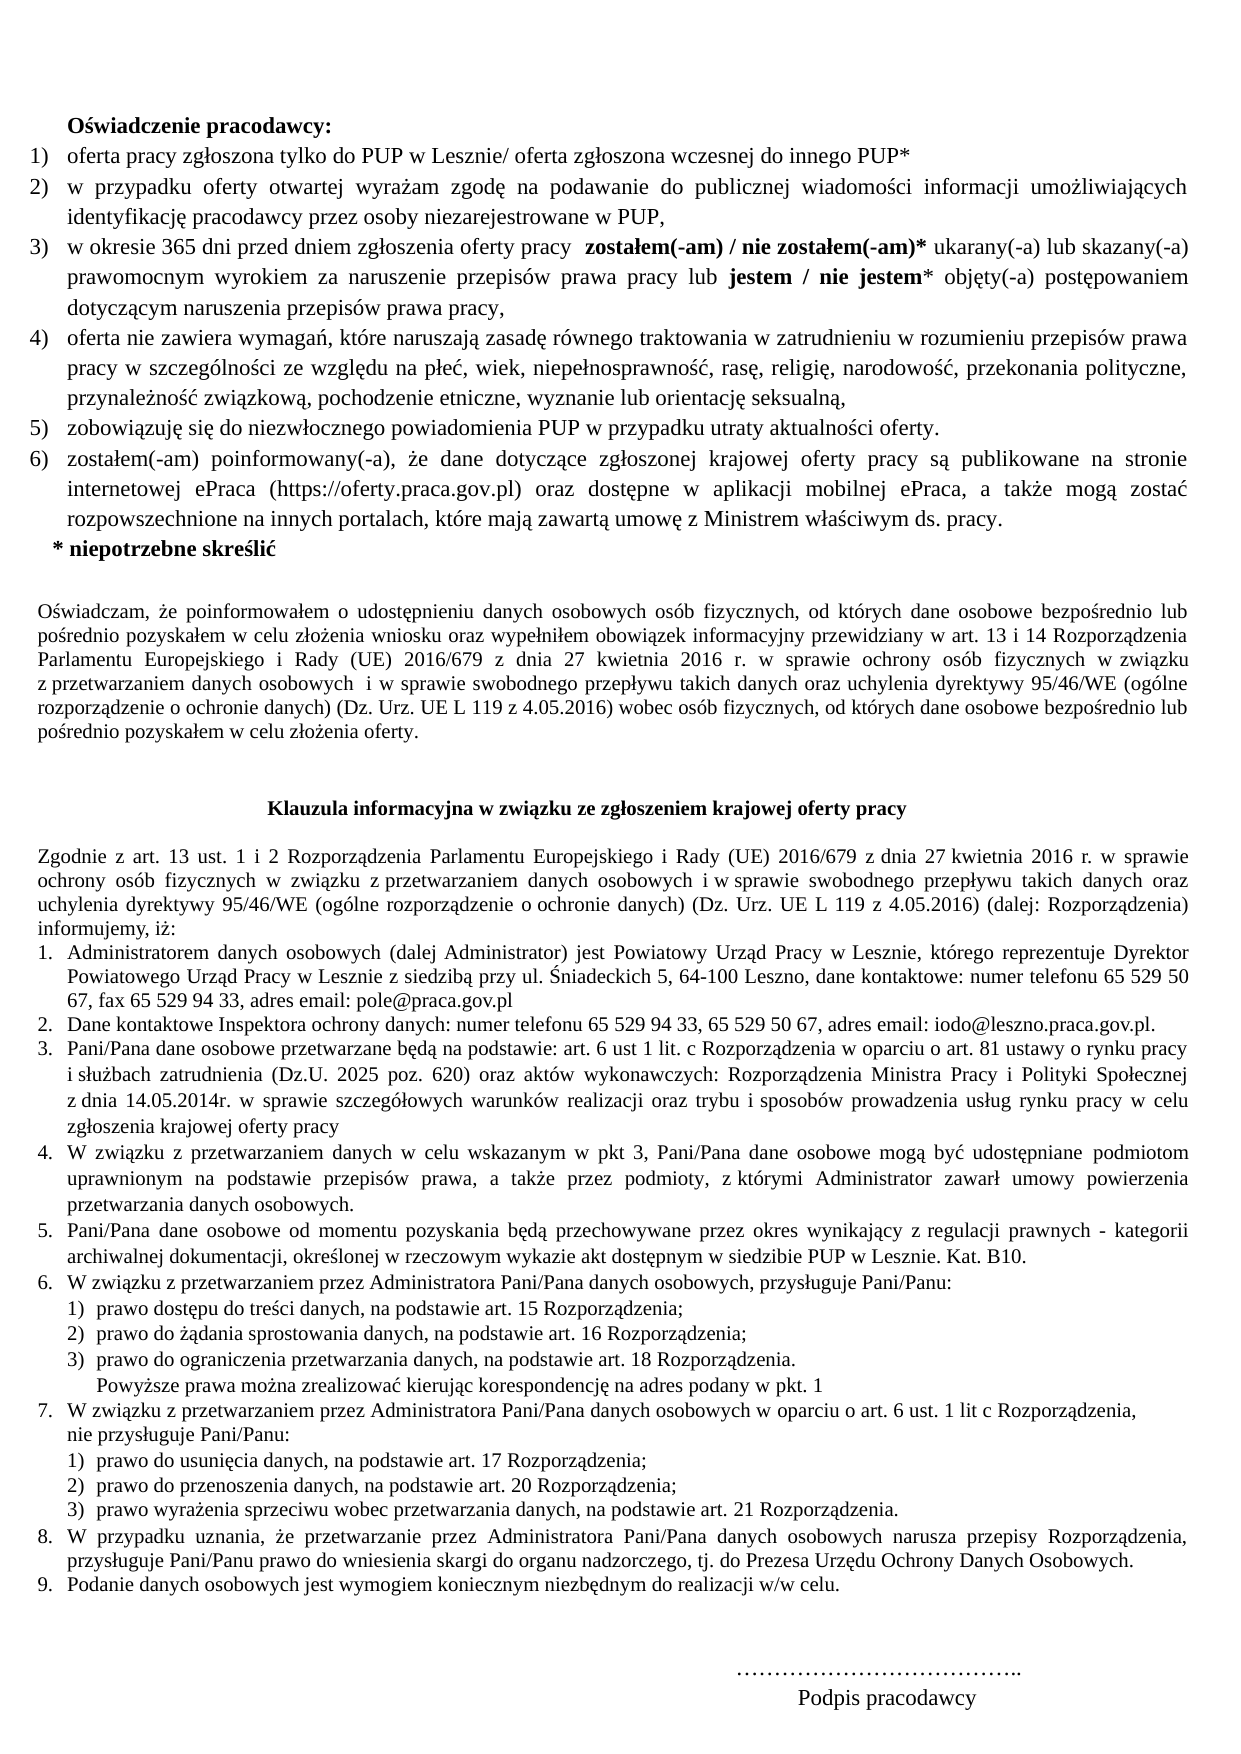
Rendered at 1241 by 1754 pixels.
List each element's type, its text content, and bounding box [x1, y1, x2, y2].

list zostałem(-am) poinformowany(-a), że dane dotyczące zgłoszonej krajowej oferty pracy są publikowane na stronie internetowej ePraca (https://oferty.praca.gov.pl) oraz dostępne w aplikacji mobilnej ePraca, a także mogą zostać rozpowszechnione na innych portalach, które mają zawartą umowę z Ministrem właściwym ds. pracy. [29, 445, 1189, 531]
text * niepotrzebne skreślić [52, 535, 1137, 562]
list Pani/Pana dane osobowe od momentu pozyskania będą przechowywane przez okres wynikający z regulacji prawnych - kategorii archiwalnej dokumentacji, określonej w rzeczowym wykazie akt dostępnym w siedzibie PUP w Lesznie. Kat. B10. [37, 1218, 1189, 1268]
list prawo wyrażenia sprzeciwu wobec przetwarzania danych, na podstawie art. 21 Rozporządzenia. [67, 1497, 1137, 1521]
list zobowiązuję się do niezwłocznego powiadomienia PUP w przypadku utraty aktualności oferty. [29, 414, 1189, 441]
text Zgodnie z art. 13 ust. 1 i 2 Rozporządzenia Parlamentu Europejskiego i Rady (UE) 2016/679 z dnia 27 kwietnia 2016 r. w sprawie ochrony osób fizycznych w związku z przetwarzaniem danych osobowych i w sprawie swobodnego przepływu takich danych oraz uchylenia dyrektywy 95/46/WE (ogólne rozporządzenie o ochronie danych) (Dz. Urz. UE L 119 z 4.05.2016) (dalej: Rozporządzenia) informujemy, iż: [37, 844, 1189, 940]
text Oświadczenie pracodawcy: [67, 112, 1189, 139]
list oferta nie zawiera wymagań, które naruszają zasadę równego traktowania w zatrudnieniu w rozumieniu przepisów prawa pracy w szczególności ze względu na płeć, wiek, niepełnosprawność, rasę, religię, narodowość, przekonania polityczne, przynależność związkową, pochodzenie etniczne, wyznanie lub orientację seksualną, [29, 324, 1189, 411]
list W związku z przetwarzaniem danych w celu wskazanym w pkt 3, Pani/Pana dane osobowe mogą być udostępniane podmiotom uprawnionym na podstawie przepisów prawa, a także przez podmioty, z którymi Administrator zawarł umowy powierzenia przetwarzania danych osobowych. [37, 1140, 1189, 1216]
text Powyższe prawa można zrealizować kierując korespondencję na adres podany w pkt. 1 [37, 1373, 1137, 1397]
list Podanie danych osobowych jest wymogiem koniecznym niezbędnym do realizacji w/w celu. [37, 1572, 1189, 1596]
list Pani/Pana dane osobowe przetwarzane będą na podstawie: art. 6 ust 1 lit. c Rozporządzenia w oparciu o art. 81 ustawy o rynku pracy i służbach zatrudnienia (Dz.U. 2025 poz. 620) oraz aktów wykonawczych: Rozporządzenia Ministra Pracy i Polityki Społecznej z dnia 14.05.2014r. w sprawie szczegółowych warunków realizacji oraz trybu i sposobów prowadzenia usług rynku pracy w celu zgłoszenia krajowej oferty pracy [37, 1036, 1189, 1138]
list oferta pracy zgłoszona tylko do PUP w Lesznie/ oferta zgłoszona wczesnej do innego PUP* [29, 143, 1189, 169]
list W związku z przetwarzaniem przez Administratora Pani/Pana danych osobowych, przysługuje Pani/Panu: [37, 1270, 1189, 1294]
list prawo do usunięcia danych, na podstawie art. 17 Rozporządzenia; [67, 1448, 1137, 1472]
list prawo do ograniczenia przetwarzania danych, na podstawie art. 18 Rozporządzenia. [67, 1347, 1137, 1371]
text Oświadczam, że poinformowałem o udostępnieniu danych osobowych osób fizycznych, od których dane osobowe bezpośrednio lub pośrednio pozyskałem w celu złożenia wniosku oraz wypełniłem obowiązek informacyjny przewidziany w art. 13 i 14 Rozporządzenia Parlamentu Europejskiego i Rady (UE) 2016/679 z dnia 27 kwietnia 2016 r. w sprawie ochrony osób fizycznych w związku z przetwarzaniem danych osobowych i w sprawie swobodnego przepływu takich danych oraz uchylenia dyrektywy 95/46/WE (ogólne rozporządzenie o ochronie danych) (Dz. Urz. UE L 119 z 4.05.2016) wobec osób fizycznych, od których dane osobowe bezpośrednio lub pośrednio pozyskałem w celu złożenia oferty. [37, 598, 1189, 743]
list prawo dostępu do treści danych, na podstawie art. 15 Rozporządzenia; [67, 1296, 1137, 1320]
list w okresie 365 dni przed dniem zgłoszenia oferty pracy zostałem(-am) / nie zostałem(-am)* ukarany(-a) lub skazany(-a) prawomocnym wyrokiem za naruszenie przepisów prawa pracy lub jestem / nie jestem* objęty(-a) postępowaniem dotyczącym naruszenia przepisów prawa pracy, [29, 233, 1189, 320]
list W przypadku uznania, że przetwarzanie przez Administratora Pani/Pana danych osobowych narusza przepisy Rozporządzenia, przysługuje Pani/Panu prawo do wniesienia skargi do organu nadzorczego, tj. do Prezesa Urzędu Ochrony Danych Osobowych. [37, 1524, 1189, 1572]
list Dane kontaktowe Inspektora ochrony danych: numer telefonu 65 529 94 33, 65 529 50 67, adres email: iodo@leszno.praca.gov.pl. [37, 1012, 1189, 1036]
text Podpis pracodawcy [89, 1684, 1137, 1711]
list prawo do żądania sprostowania danych, na podstawie art. 16 Rozporządzenia; [67, 1321, 1137, 1345]
text Klauzula informacyjna w związku ze zgłoszeniem krajowej oferty pracy [37, 796, 1137, 820]
text ……………………………….. [89, 1654, 1137, 1681]
list Administratorem danych osobowych (dalej Administrator) jest Powiatowy Urząd Pracy w Lesznie, którego reprezentuje Dyrektor Powiatowego Urząd Pracy w Lesznie z siedzibą przy ul. Śniadeckich 5, 64-100 Leszno, dane kontaktowe: numer telefonu 65 529 50 67, fax 65 529 94 33, adres email: pole@praca.gov.pl [37, 940, 1189, 1012]
list W związku z przetwarzaniem przez Administratora Pani/Pana danych osobowych w oparciu o art. 6 ust. 1 lit c Rozporządzenia, nie przysługuje Pani/Panu: [37, 1398, 1137, 1446]
list w przypadku oferty otwartej wyrażam zgodę na podawanie do publicznej wiadomości informacji umożliwiających identyfikację pracodawcy przez osoby niezarejestrowane w PUP, [29, 173, 1189, 229]
list prawo do przenoszenia danych, na podstawie art. 20 Rozporządzenia; [67, 1473, 1137, 1497]
